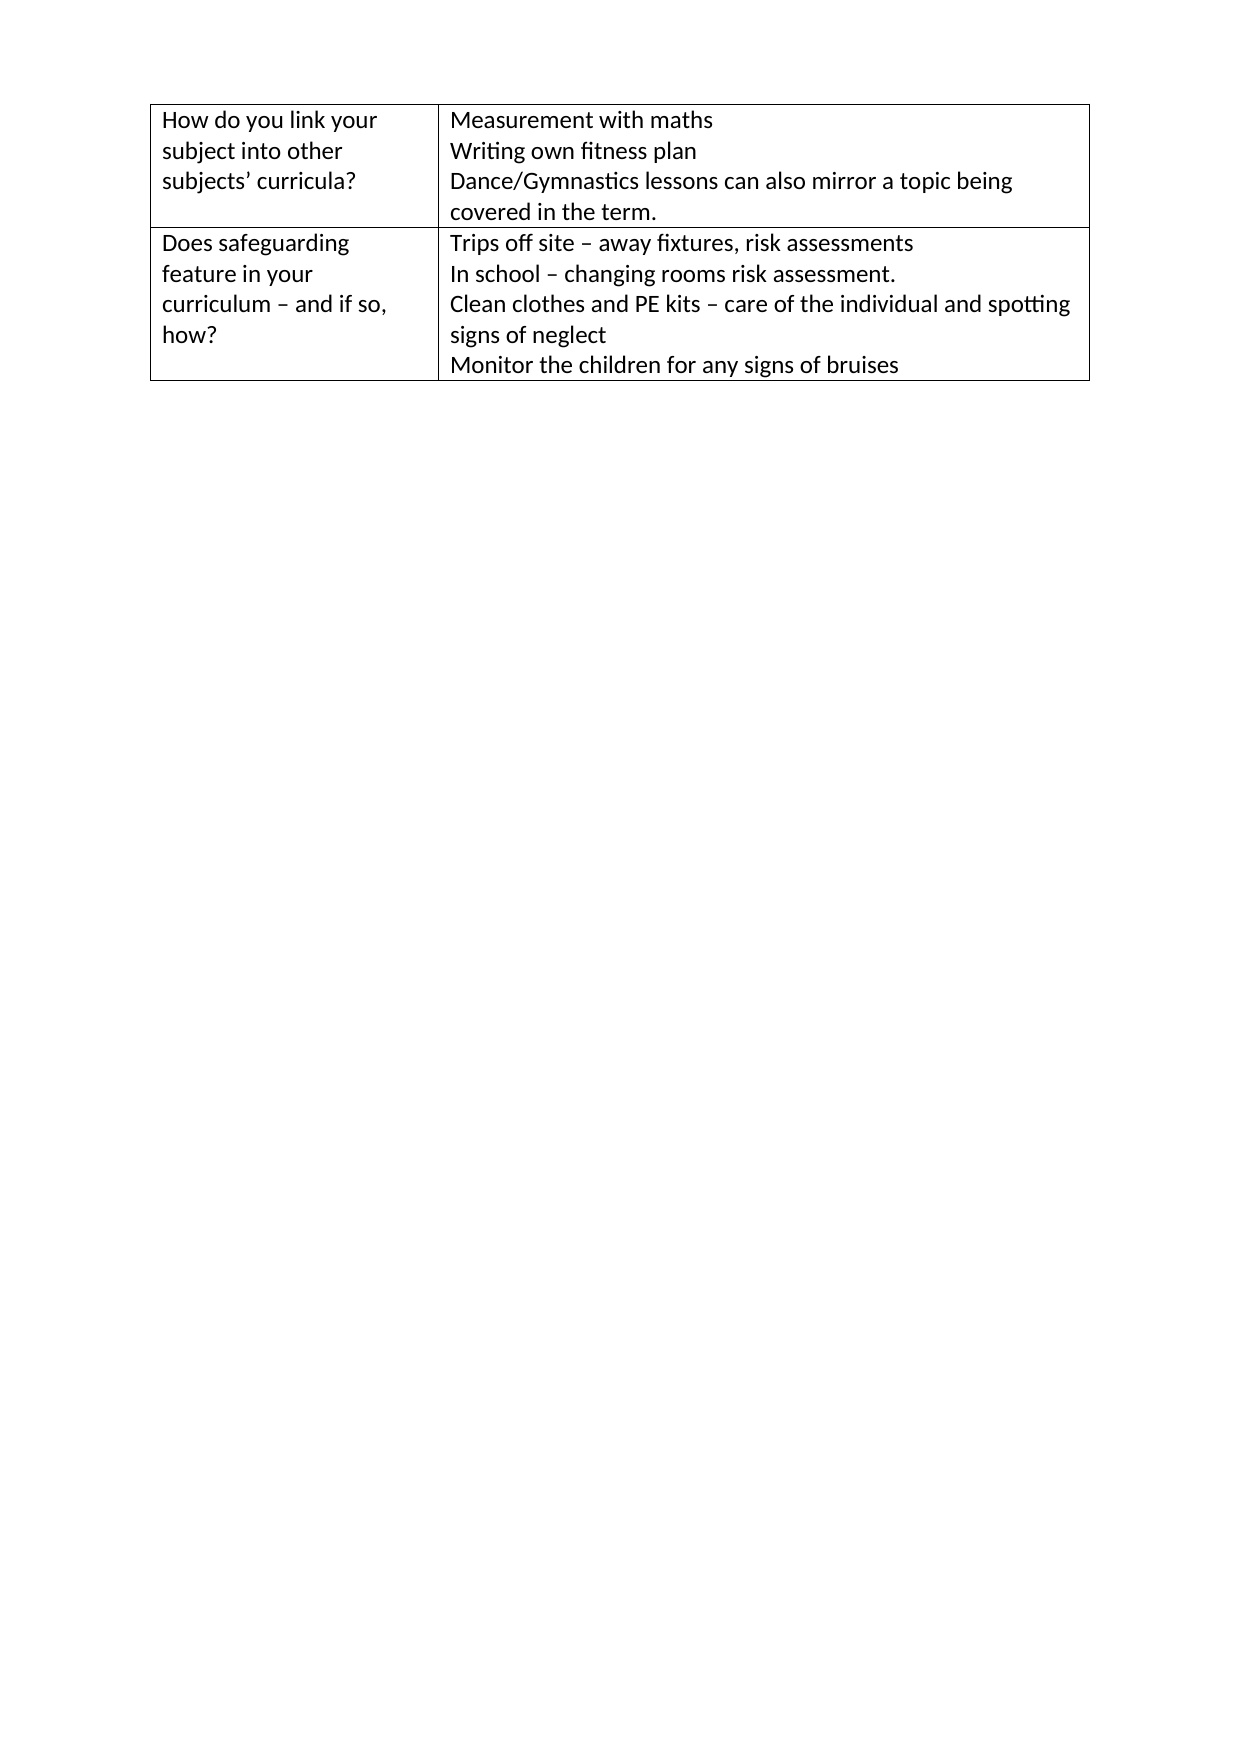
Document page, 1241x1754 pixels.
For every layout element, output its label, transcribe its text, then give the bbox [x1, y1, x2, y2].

table_cell Measurement with maths Writing own fitness plan Dance/Gymnastics lessons can also mirror a topic being covered in the term. [439, 105, 1089, 227]
table_cell How do you link your subject into other subjects’ curricula? [151, 105, 438, 227]
table_cell Trips off site – away fixtures, risk assessments In school – changing rooms risk assessment. Clean clothes and PE kits – care of the individual and spotting signs of neglect Monitor the children for any signs of bruises [439, 228, 1089, 380]
table_cell Does safeguarding feature in your curriculum – and if so, how? [151, 228, 438, 380]
